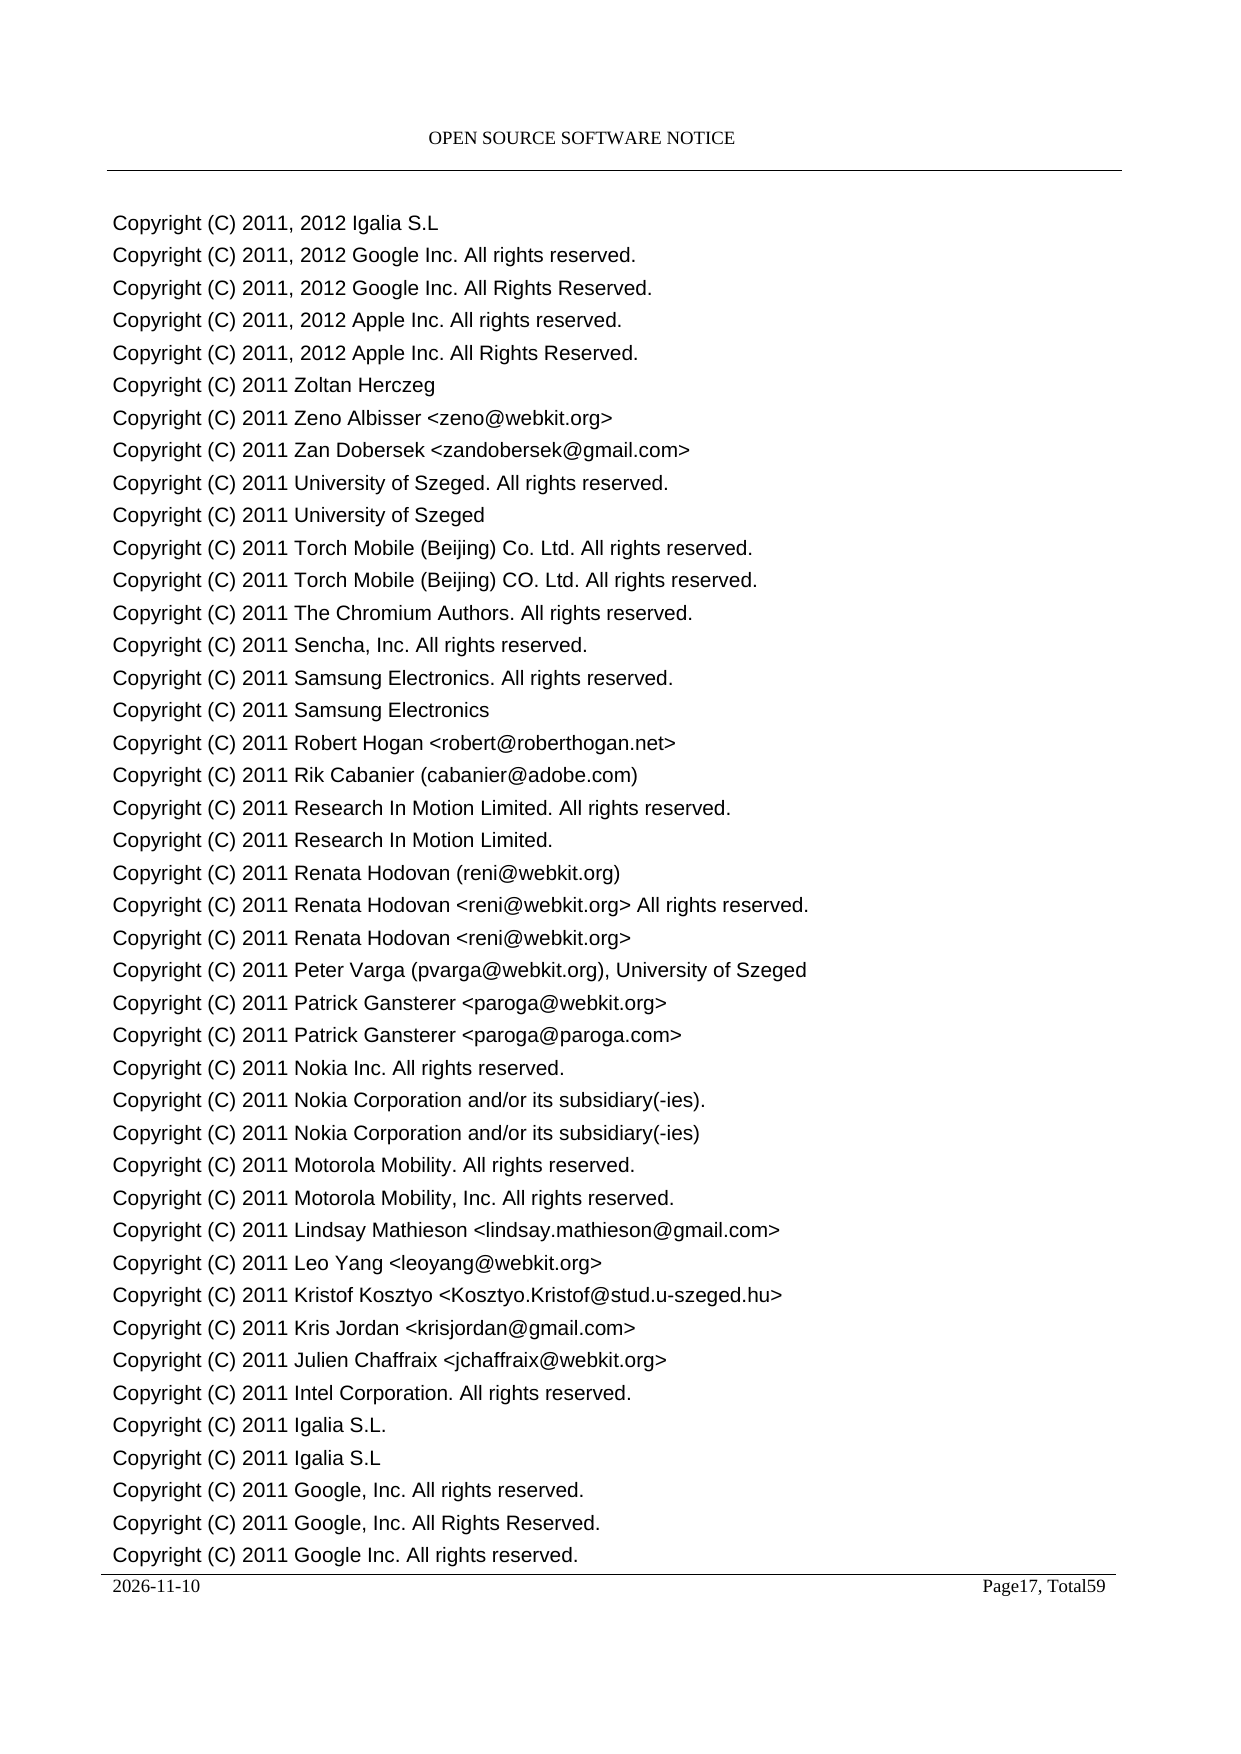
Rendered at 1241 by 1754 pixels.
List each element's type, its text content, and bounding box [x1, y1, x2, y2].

text Copyright (C) 2011 Igalia S.L [112, 1441, 1128, 1474]
text Copyright (C) 2011 Google Inc. All rights reserved. [112, 1539, 1128, 1571]
text Copyright (C) 2011 Motorola Mobility. All rights reserved. [112, 1149, 1128, 1181]
text Copyright (C) 2011 Leo Yang <leoyang@webkit.org> [112, 1246, 1128, 1279]
text Copyright (C) 2011 Lindsay Mathieson <lindsay.mathieson@gmail.com> [112, 1214, 1128, 1246]
text Copyright (C) 2011 Research In Motion Limited. [112, 824, 1128, 856]
text Copyright (C) 2011 Torch Mobile (Beijing) CO. Ltd. All rights reserved. [112, 564, 1128, 596]
text Copyright (C) 2011 Zan Dobersek <zandobersek@gmail.com> [112, 434, 1128, 466]
text Copyright (C) 2011 The Chromium Authors. All rights reserved. [112, 596, 1128, 629]
text Copyright (C) 2011, 2012 Google Inc. All Rights Reserved. [112, 271, 1128, 304]
text Copyright (C) 2011 Renata Hodovan <reni@webkit.org> All rights reserved. [112, 889, 1128, 921]
text Copyright (C) 2011 Patrick Gansterer <paroga@paroga.com> [112, 1019, 1128, 1051]
text Copyright (C) 2011, 2012 Google Inc. All rights reserved. [112, 239, 1128, 271]
text Copyright (C) 2011, 2012 Igalia S.L [112, 206, 1128, 239]
text Copyright (C) 2011 Samsung Electronics. All rights reserved. [112, 661, 1128, 694]
text Copyright (C) 2011 Kris Jordan <krisjordan@gmail.com> [112, 1311, 1128, 1344]
text Copyright (C) 2011 Renata Hodovan (reni@webkit.org) [112, 856, 1128, 889]
text Copyright (C) 2011 Rik Cabanier (cabanier@adobe.com) [112, 759, 1128, 791]
text Copyright (C) 2011 Renata Hodovan <reni@webkit.org> [112, 921, 1128, 954]
text Copyright (C) 2011 Robert Hogan <robert@roberthogan.net> [112, 726, 1128, 759]
text Copyright (C) 2011 University of Szeged [112, 499, 1128, 531]
text Copyright (C) 2011 Research In Motion Limited. All rights reserved. [112, 791, 1128, 824]
text Copyright (C) 2011 Peter Varga (pvarga@webkit.org), University of Szeged [112, 954, 1128, 986]
text Copyright (C) 2011 Sencha, Inc. All rights reserved. [112, 629, 1128, 661]
text Copyright (C) 2011 Google, Inc. All Rights Reserved. [112, 1506, 1128, 1539]
text Copyright (C) 2011 Kristof Kosztyo <Kosztyo.Kristof@stud.u-szeged.hu> [112, 1279, 1128, 1311]
text Copyright (C) 2011 Google, Inc. All rights reserved. [112, 1474, 1128, 1506]
text Copyright (C) 2011, 2012 Apple Inc. All rights reserved. [112, 304, 1128, 336]
text Copyright (C) 2011 Nokia Inc. All rights reserved. [112, 1051, 1128, 1084]
text Copyright (C) 2011 Torch Mobile (Beijing) Co. Ltd. All rights reserved. [112, 531, 1128, 564]
text Copyright (C) 2011 University of Szeged. All rights reserved. [112, 466, 1128, 499]
text Copyright (C) 2011 Igalia S.L. [112, 1409, 1128, 1441]
text Copyright (C) 2011 Julien Chaffraix <jchaffraix@webkit.org> [112, 1344, 1128, 1376]
text Copyright (C) 2011 Nokia Corporation and/or its subsidiary(-ies). [112, 1084, 1128, 1116]
text Copyright (C) 2011 Patrick Gansterer <paroga@webkit.org> [112, 986, 1128, 1019]
text Copyright (C) 2011 Zeno Albisser <zeno@webkit.org> [112, 401, 1128, 434]
text Copyright (C) 2011 Zoltan Herczeg [112, 369, 1128, 401]
text Copyright (C) 2011 Intel Corporation. All rights reserved. [112, 1376, 1128, 1409]
text Copyright (C) 2011 Samsung Electronics [112, 694, 1128, 726]
text Copyright (C) 2011, 2012 Apple Inc. All Rights Reserved. [112, 336, 1128, 369]
text Copyright (C) 2011 Nokia Corporation and/or its subsidiary(-ies) [112, 1116, 1128, 1149]
text Copyright (C) 2011 Motorola Mobility, Inc. All rights reserved. [112, 1181, 1128, 1214]
